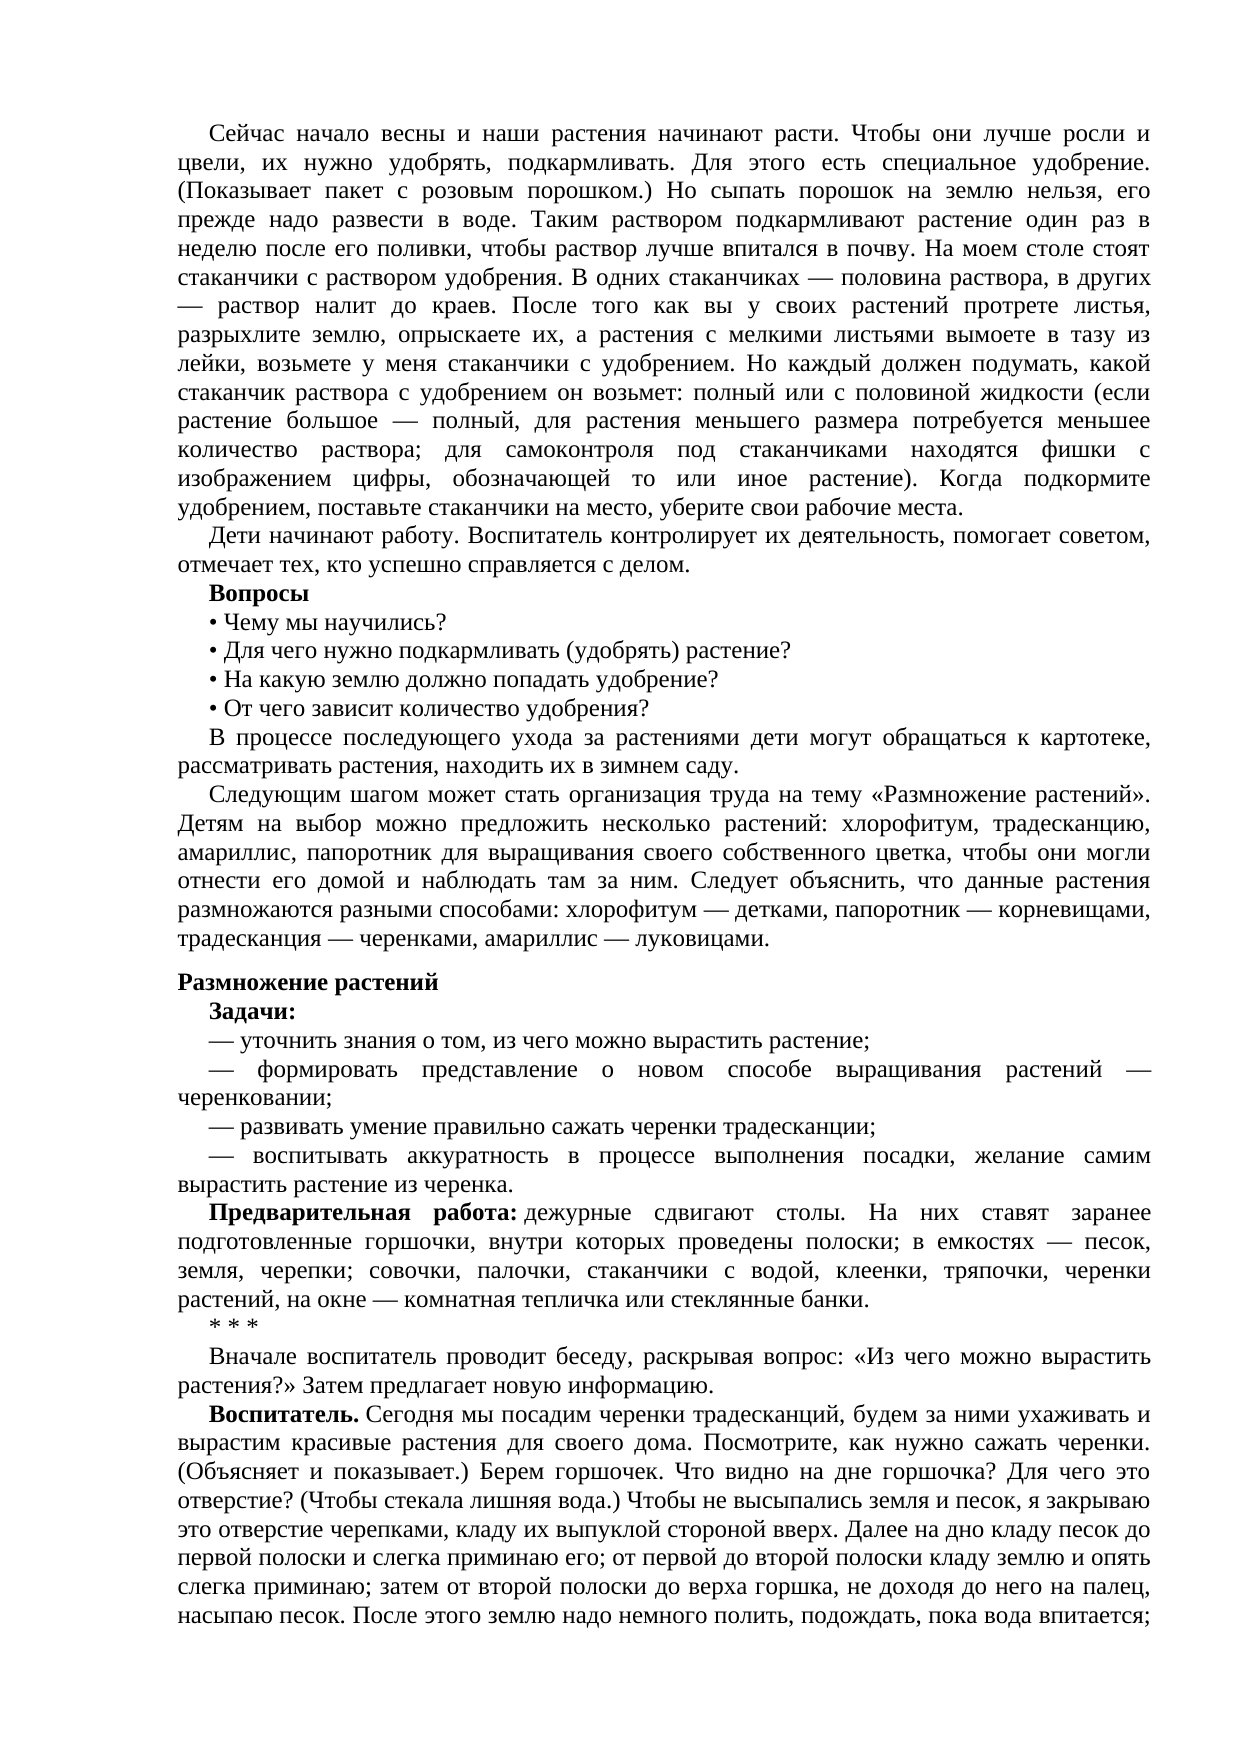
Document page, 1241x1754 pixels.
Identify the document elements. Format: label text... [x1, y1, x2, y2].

text • Для чего нужно подкармливать (удобрять) растение? [177, 636, 1152, 664]
text * * * [177, 1312, 1152, 1341]
text Вначале воспитатель проводит беседу, раскрывая вопрос: «Из чего можно вырастить растения?» Затем предлагает новую информацию. [177, 1341, 1152, 1399]
text Дети начинают работу. Воспитатель контролирует их деятельность, помогает советом, отмечает тех, кто успешно справляется с делом. [177, 521, 1152, 578]
text — развивать умение правильно сажать черенки традесканции; [177, 1111, 1152, 1140]
text Следующим шагом может стать организация труда на тему «Размножение растений». Детям на выбор можно предложить несколько растений: хлорофитум, традесканцию, амариллис, папоротник для выращивания своего собственного цветка, чтобы они могли отнести его домой и наблюдать там за ним. Следует объяснить, что данные растения размножаются разными способами: хлорофитум — детками, папоротник — корневищами, традесканция — черенками, амариллис — луковицами. [177, 779, 1152, 952]
text • На какую землю должно попадать удобрение? [177, 664, 1152, 693]
text В процессе последующего ухода за растениями дети могут обращаться к картотеке, рассматривать растения, находить их в зимнем саду. [177, 722, 1152, 779]
text Вопросы [177, 578, 1152, 607]
text — уточнить знания о том, из чего можно вырастить растение; [177, 1025, 1152, 1054]
text Предварительная работа: дежурные сдвигают столы. На них ставят заранее подготовленные горшочки, внутри которых проведены полоски; в емкостях — песок, земля, черепки; совочки, палочки, стаканчики с водой, клеенки, тряпочки, черенки растений, на окне — комнатная тепличка или стеклянные банки. [177, 1197, 1152, 1312]
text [177, 1399, 1152, 1629]
text Сейчас начало весны и наши растения начинают расти. Чтобы они лучше росли и цвели, их нужно удобрять, подкармливать. Для этого есть специальное удобрение. (Показывает пакет с розовым порошком.) Но сыпать порошок на землю нельзя, его прежде надо развести в воде. Таким раствором подкармливают растение один раз в неделю после его поливки, чтобы раствор лучше впитался в почву. На моем столе стоят стаканчики с раствором удобрения. В одних стаканчиках — половина раствора, в других — раствор налит до краев. После того как вы у своих растений протрете листья, разрыхлите землю, опрыскаете их, а растения с мелкими листьями вымоете в тазу из лейки, возьмете у меня стаканчики с удобрением. Но каждый должен подумать, какой стаканчик раствора с удобрением он возьмет: полный или с половиной жидкости (если растение большое — полный, для растения меньшего размера потребуется меньшее количество раствора; для самоконтроля под стаканчиками находятся фишки с изображением цифры, обозначающей то или иное растение). Когда подкормите удобрением, поставьте стаканчики на место, уберите свои рабочие места. [177, 118, 1152, 521]
text — формировать представление о новом способе выращивания растений — черенковании; [177, 1054, 1152, 1111]
text Задачи: [177, 996, 1152, 1025]
subtitle Размножение растений [177, 967, 1152, 996]
text • От чего зависит количество удобрения? [177, 693, 1152, 722]
text — воспитывать аккуратность в процессе выполнения посадки, желание самим вырастить растение из черенка. [177, 1140, 1152, 1197]
text • Чему мы научились? [177, 607, 1152, 636]
